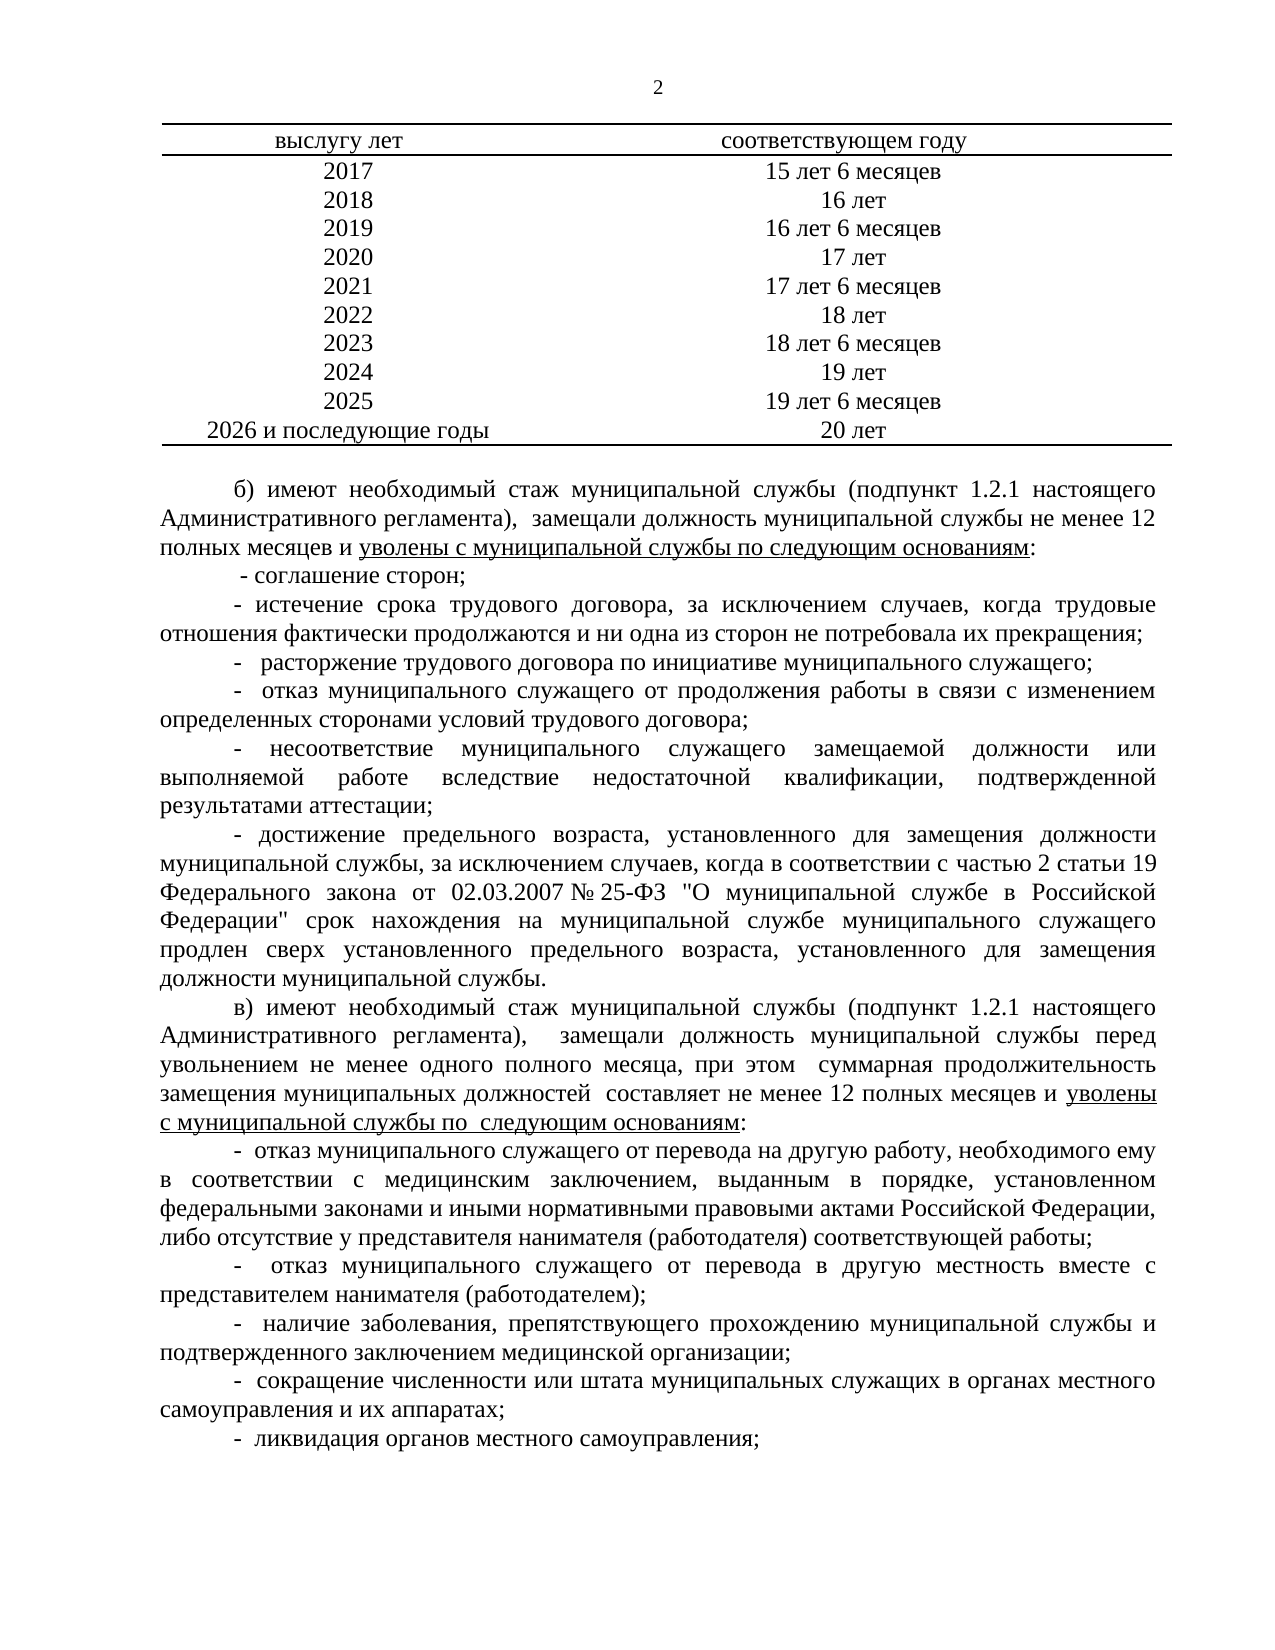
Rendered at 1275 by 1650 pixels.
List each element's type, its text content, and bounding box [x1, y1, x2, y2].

table_header 18 лет 6 месяцев [516, 329, 1172, 357]
table_header 2021 [162, 271, 516, 300]
table_header 16 лет [516, 185, 1172, 213]
table_header 2026 и последующие годы [162, 415, 516, 443]
table_header 2024 [162, 357, 516, 386]
text - сокращение численности или штата муниципальных служащих в органах местного самоуправления и их аппаратах; [159, 1366, 1157, 1423]
table_header 2023 [162, 329, 516, 357]
text - истечение срока трудового договора, за исключением случаев, когда трудовые отношения фактически продолжаются и ни одна из сторон не потребовала их прекращения; [159, 589, 1157, 647]
table_header 20 лет [516, 415, 1172, 443]
text - достижение предельного возраста, установленного для замещения должности муниципальной службы, за исключением случаев, когда в соответствии с частью 2 статьи 19 Федерального закона от 02.03.2007 № 25-ФЗ "О муниципальной службе в Российской Федерации" срок нахождения на муниципальной службе муниципального служащего продлен сверх установленного предельного возраста, установленного для замещения должности муниципальной службы. [159, 819, 1157, 992]
text - наличие заболевания, препятствующего прохождению муниципальной службы и подтвержденного заключением медицинской организации; [159, 1308, 1157, 1366]
text - отказ муниципального служащего от перевода в другую местность вместе с представителем нанимателя (работодателем); [159, 1251, 1157, 1308]
table_header 17 лет 6 месяцев [516, 271, 1172, 300]
table_cell 15 лет 6 месяцев [516, 156, 1172, 185]
table_header 2020 [162, 242, 516, 271]
table_cell 2017 [162, 156, 516, 185]
text б) имеют необходимый стаж муниципальной службы (подпункт 1.2.1 настоящего Административного регламента), замещали должность муниципальной службы не менее 12 полных месяцев и уволены с муниципальной службы по следующим основаниям: [159, 474, 1157, 561]
table_header 18 лет [516, 300, 1172, 328]
text - несоответствие муниципального служащего замещаемой должности или выполняемой работе вследствие недостаточной квалификации, подтвержденной результатами аттестации; [159, 733, 1157, 819]
text - отказ муниципального служащего от перевода на другую работу, необходимого ему в соответствии с медицинским заключением, выданным в порядке, установленном федеральными законами и иными нормативными правовыми актами Российской Федерации, либо отсутствие у представителя нанимателя (работодателя) соответствующей работы; [159, 1136, 1157, 1251]
table_header 16 лет 6 месяцев [516, 214, 1172, 242]
table_header 17 лет [516, 242, 1172, 271]
table_header 19 лет [516, 357, 1172, 386]
text - расторжение трудового договора по инициативе муниципального служащего; [159, 647, 1157, 676]
table_header 2025 [162, 386, 516, 415]
text - ликвидация органов местного самоуправления; [159, 1423, 1157, 1452]
table_header 2018 [162, 185, 516, 213]
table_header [516, 125, 1172, 154]
table_header 2022 [162, 300, 516, 328]
text - отказ муниципального служащего от продолжения работы в связи с изменением определенных сторонами условий трудового договора; [159, 676, 1157, 733]
table_header 19 лет 6 месяцев [516, 386, 1172, 415]
table_header 2019 [162, 214, 516, 242]
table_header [162, 125, 516, 154]
text в) имеют необходимый стаж муниципальной службы (подпункт 1.2.1 настоящего Административного регламента), замещали должность муниципальной службы перед увольнением не менее одного полного месяца, при этом суммарная продолжительность замещения муниципальных должностей составляет не менее 12 полных месяцев и уволены с муниципальной службы по следующим основаниям: [159, 992, 1157, 1136]
text - соглашение сторон; [159, 561, 1157, 589]
